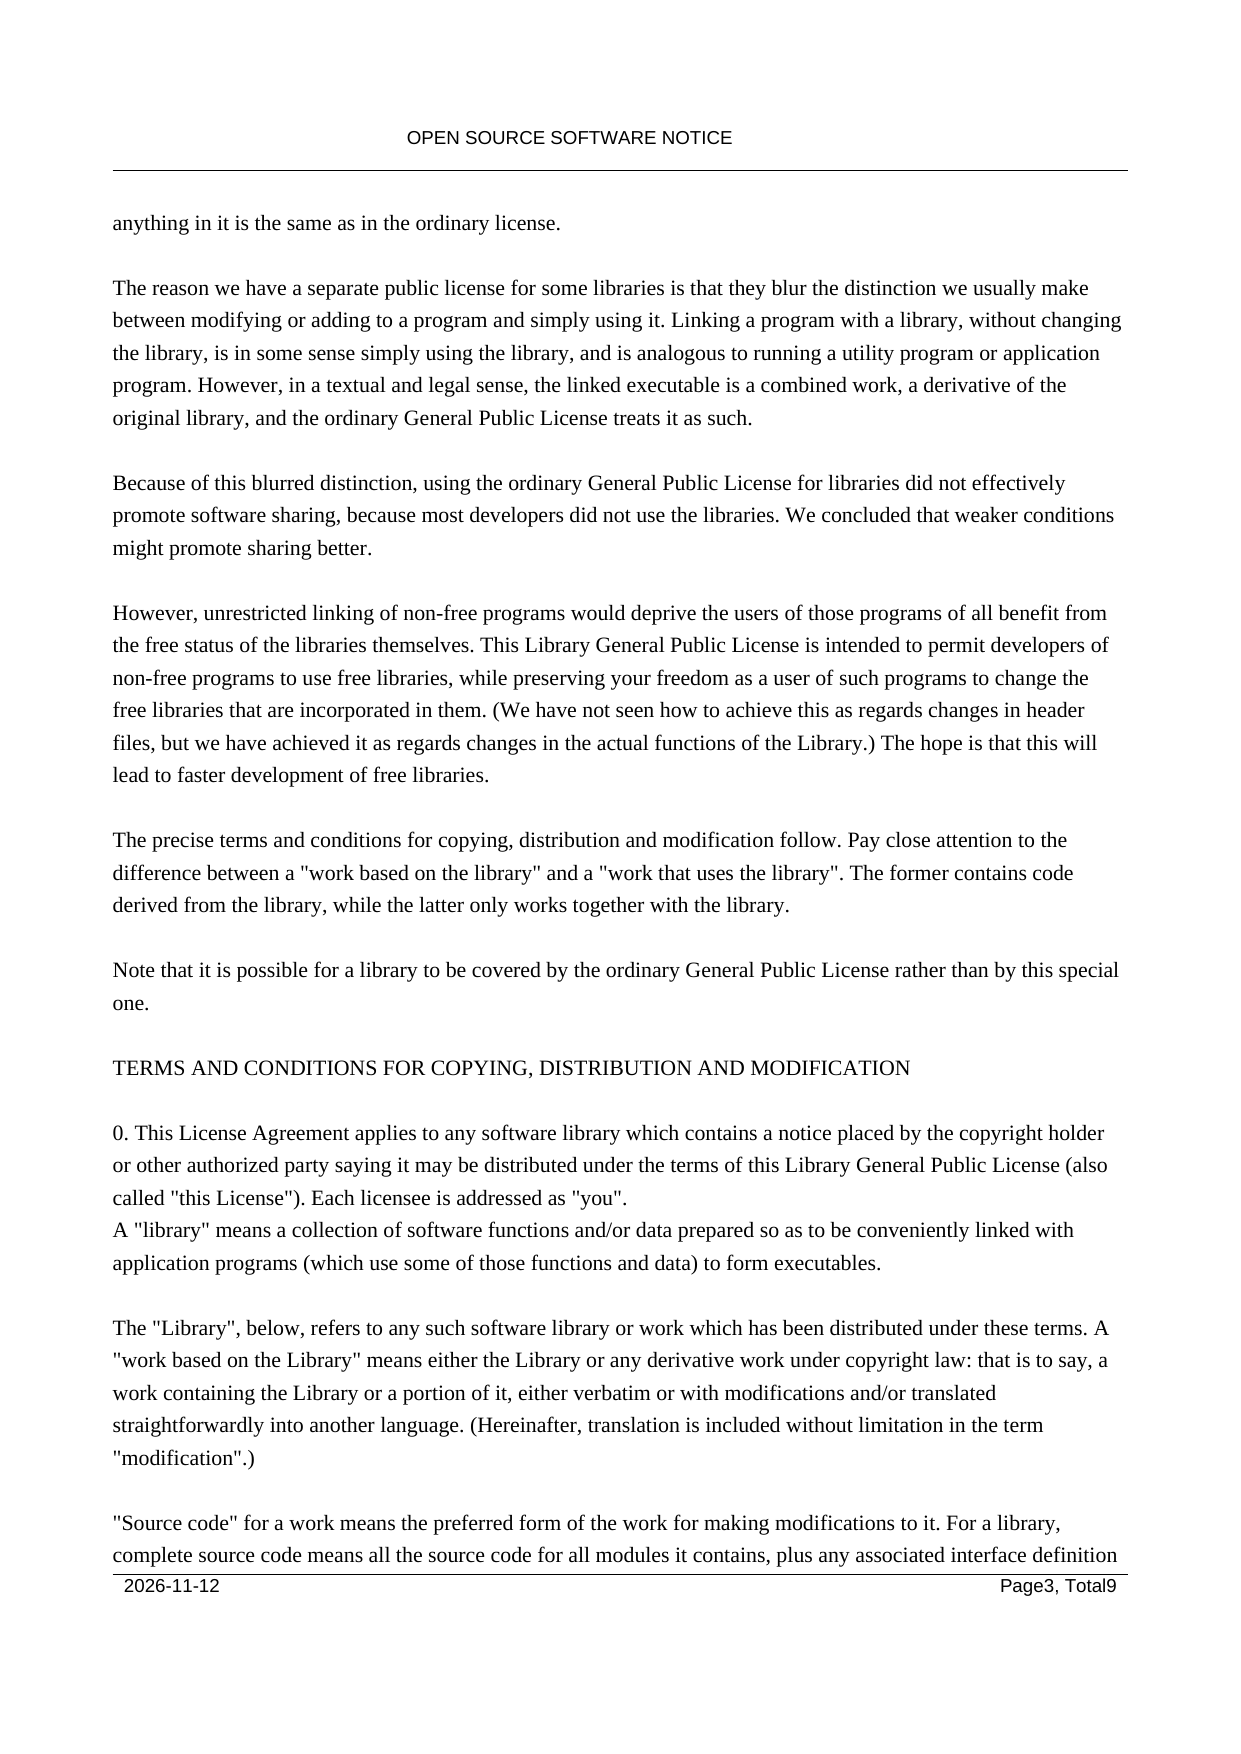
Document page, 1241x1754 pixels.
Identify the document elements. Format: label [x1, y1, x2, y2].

text [112, 206, 1128, 1571]
